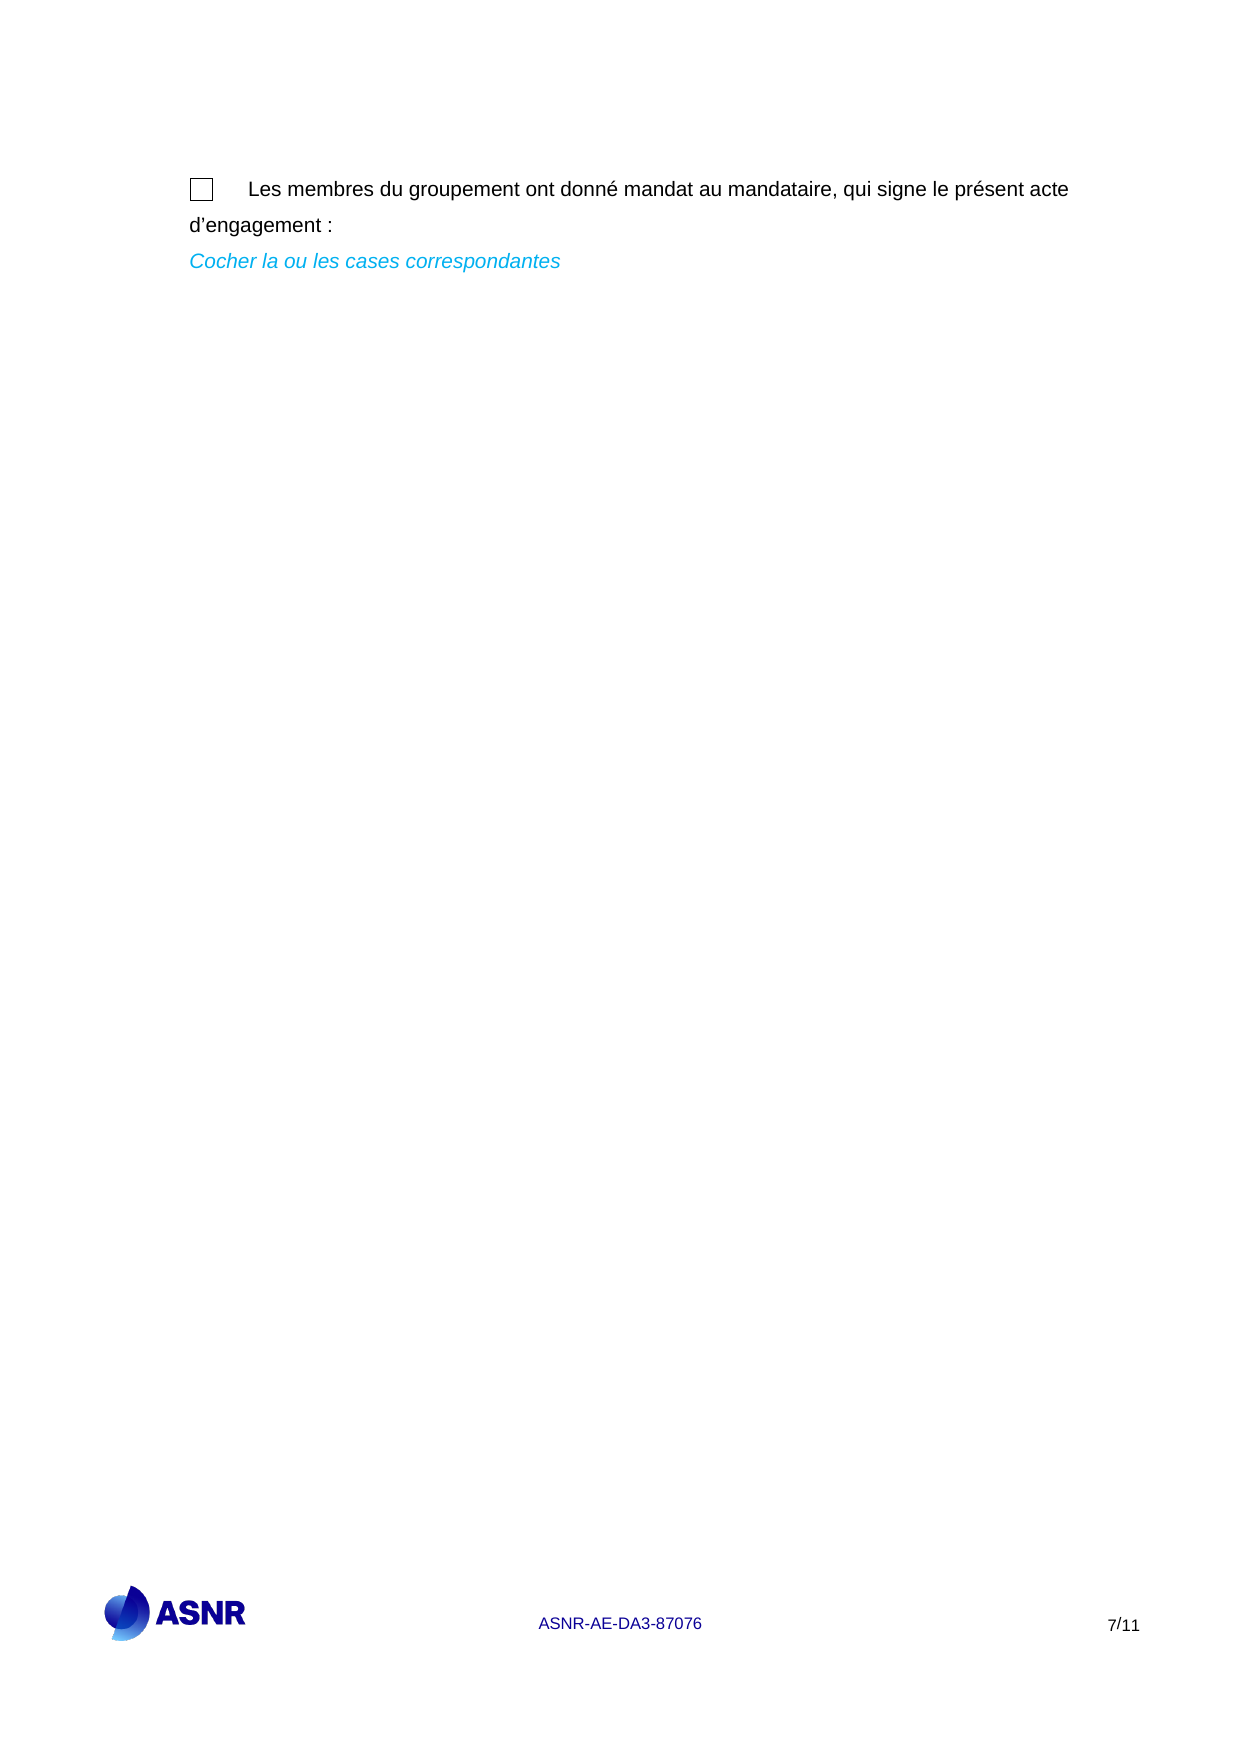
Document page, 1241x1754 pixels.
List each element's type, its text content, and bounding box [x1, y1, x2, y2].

picture [102, 1583, 249, 1642]
text Les membres du groupement ont donné mandat au mandataire, qui signe le présent acte d’engagement : [189, 177, 1140, 237]
text Cocher la ou les cases correspondantes [144, 249, 1140, 273]
